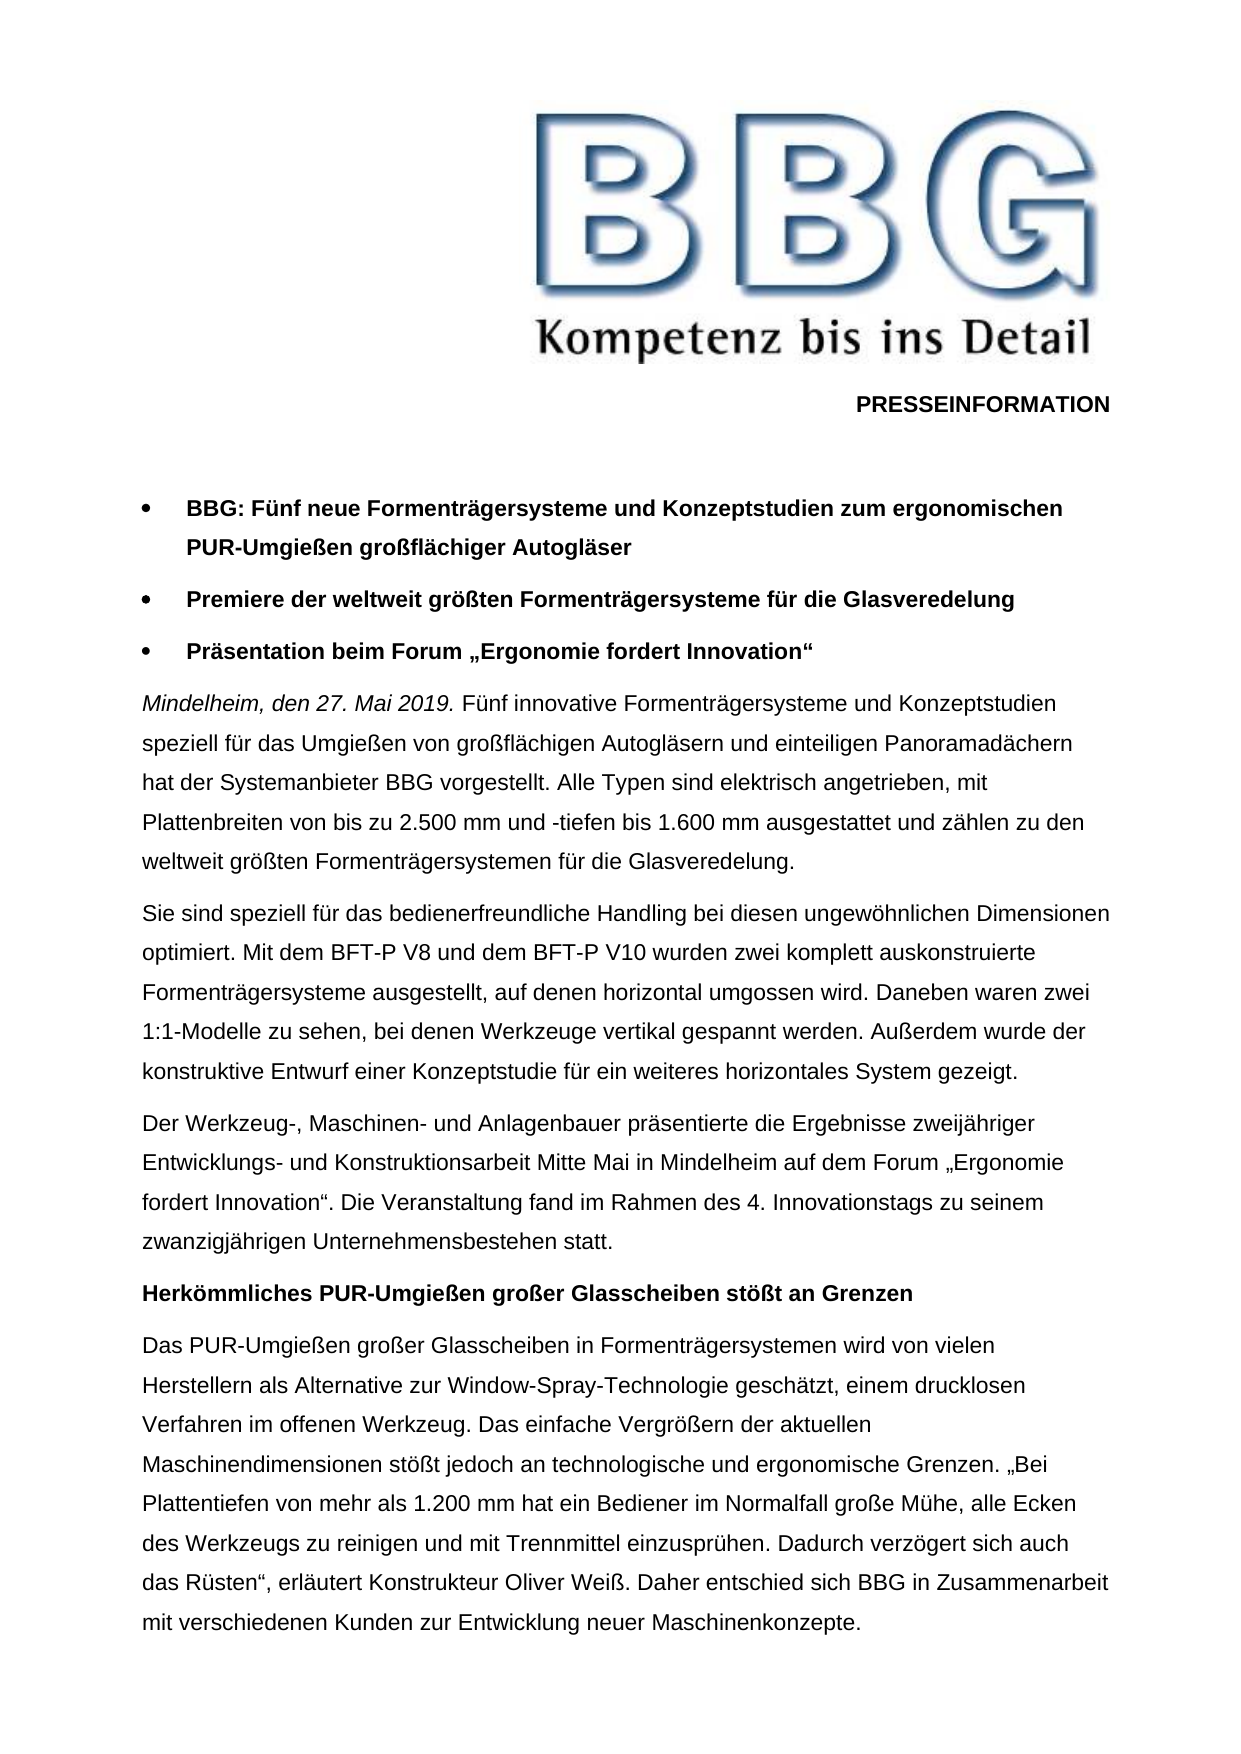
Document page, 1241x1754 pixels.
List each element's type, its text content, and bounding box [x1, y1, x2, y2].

list Präsentation beim Forum „Ergonomie fordert Innovation“ [142, 638, 1110, 664]
text Presseinformation [142, 391, 1110, 417]
text Das PUR-Umgießen großer Glasscheiben in Formenträgersystemen wird von vielen Herstellern als Alternative zur Window-Spray-Technologie geschätzt, einem drucklosen Verfahren im offenen Werkzeug. Das einfache Vergrößern der aktuellen Maschinendimensionen stößt jedoch an technologische und ergonomische Grenzen. „Bei Plattentiefen von mehr als 1.200 mm hat ein Bediener im Normalfall große Mühe, alle Ecken des Werkzeugs zu reinigen und mit Trennmittel einzusprühen. Dadurch verzögert sich auch das Rüsten“, erläutert Konstrukteur Oliver Weiß. Daher entschied sich BBG in Zusammenarbeit mit verschiedenen Kunden zur Entwicklung neuer Maschinenkonzepte. [142, 1332, 1110, 1635]
text Herkömmliches PUR-Umgießen großer Glasscheiben stößt an Grenzen [142, 1280, 1110, 1307]
list BBG: Fünf neue Formenträgersysteme und Konzeptstudien zum ergonomischen PUR-Umgießen großflächiger Autogläser [142, 494, 1110, 560]
text Der Werkzeug-, Maschinen- und Anlagenbauer präsentierte die Ergebnisse zweijähriger Entwicklungs- und Konstruktionsarbeit Mitte Mai in Mindelheim auf dem Forum „Ergonomie fordert Innovation“. Die Veranstaltung fand im Rahmen des 4. Innovationstags zu seinem zwanzigjährigen Unternehmensbestehen statt. [142, 1110, 1110, 1254]
text Mindelheim, den 27. Mai 2019. Fünf innovative Formenträgersysteme und Konzeptstudien speziell für das Umgießen von großflächigen Autogläsern und einteiligen Panoramadächern hat der Systemanbieter BBG vorgestellt. Alle Typen sind elektrisch angetrieben, mit Plattenbreiten von bis zu 2.500 mm und -tiefen bis 1.600 mm ausgestattet und zählen zu den weltweit größten Formenträgersystemen für die Glasveredelung. [142, 690, 1110, 874]
list Premiere der weltweit größten Formenträgersysteme für die Glasveredelung [142, 586, 1110, 612]
text Sie sind speziell für das bedienerfreundliche Handling bei diesen ungewöhnlichen Dimensionen optimiert. Mit dem BFT-P V8 und dem BFT-P V10 wurden zwei komplett auskonstruierte Formenträgersysteme ausgestellt, auf denen horizontal umgossen wird. Daneben waren zwei 1:1-Modelle zu sehen, bei denen Werkzeuge vertikal gespannt werden. Außerdem wurde der konstruktive Entwurf einer Konzeptstudie für ein weiteres horizontales System gezeigt. [142, 900, 1110, 1084]
picture [518, 100, 1111, 364]
